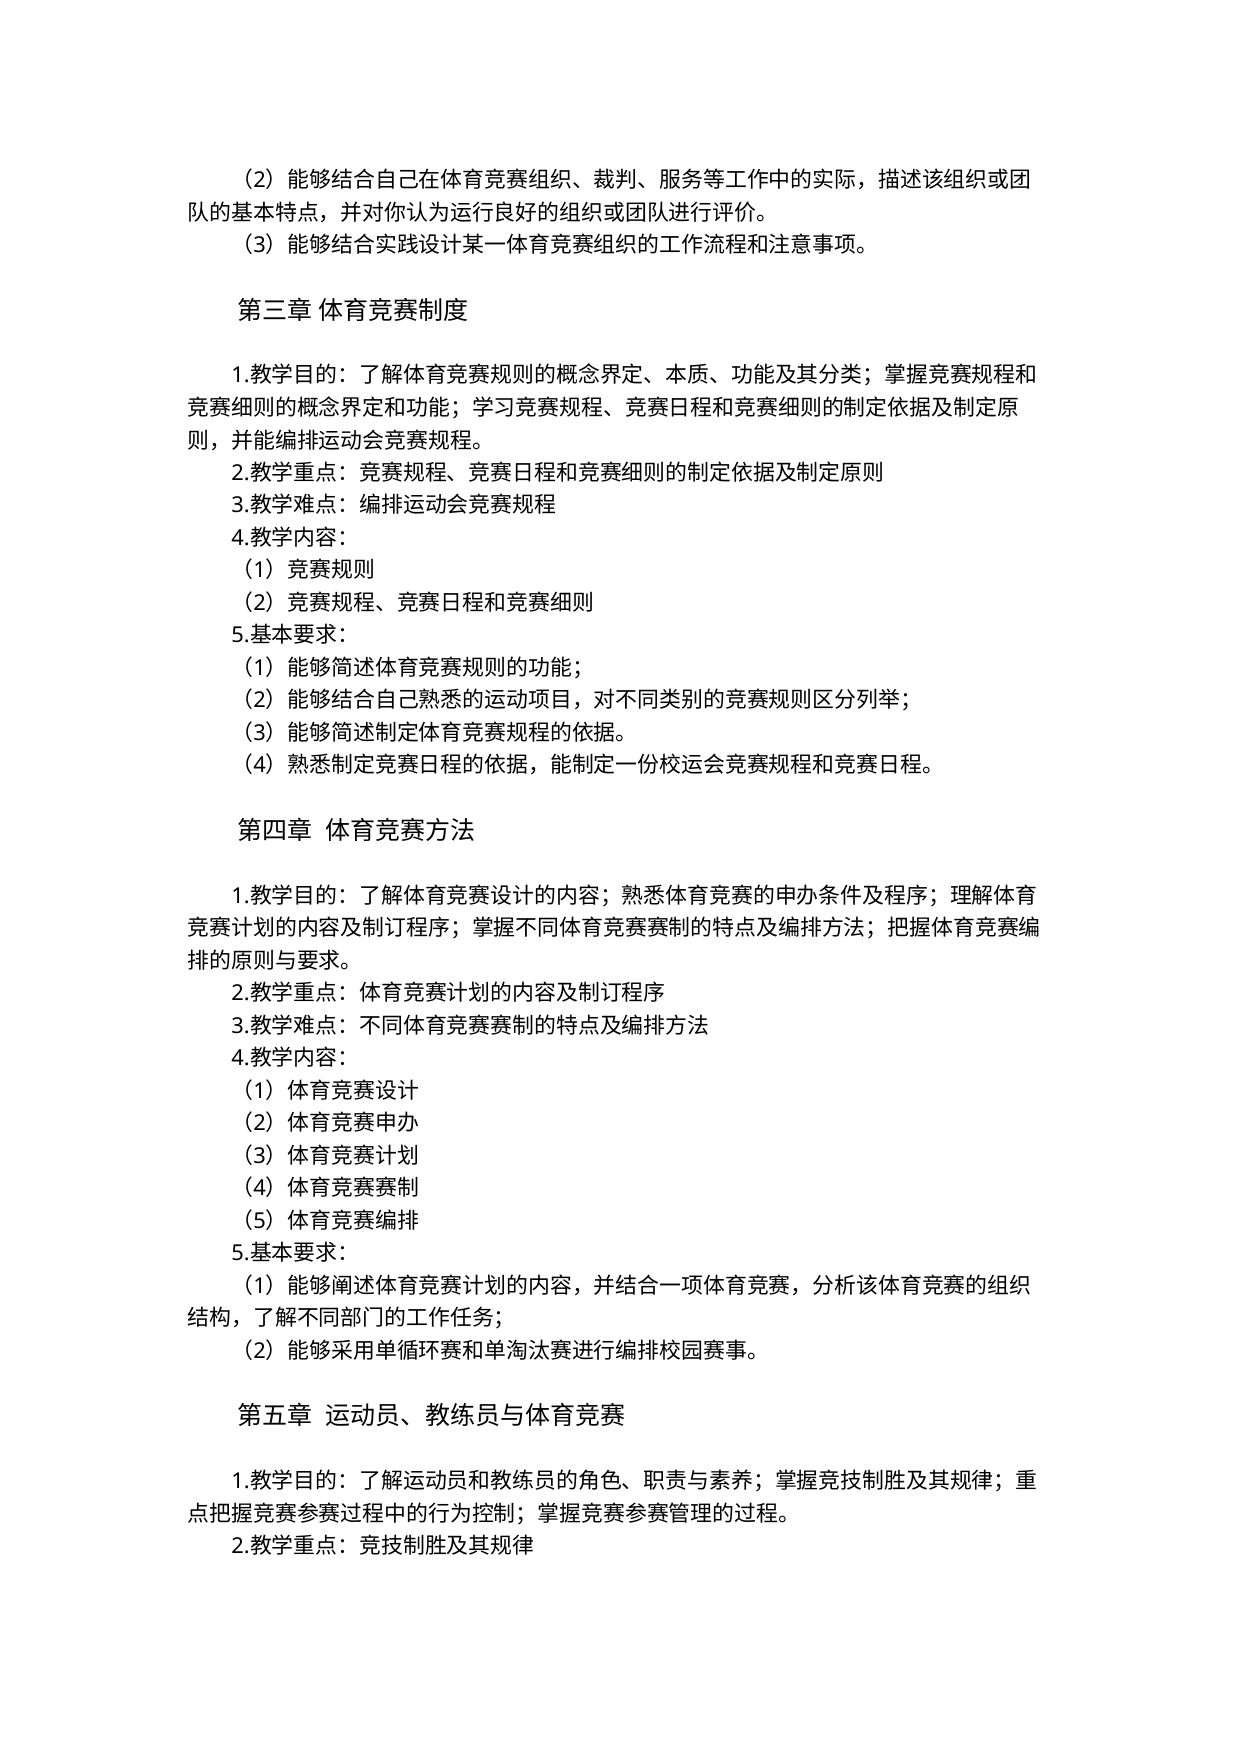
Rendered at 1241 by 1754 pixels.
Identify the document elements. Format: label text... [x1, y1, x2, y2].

text （2）能够结合自己熟悉的运动项目，对不同类别的竞赛规则区分列举； [187, 682, 1053, 715]
text 1.教学目的：了解运动员和教练员的角色、职责与素养；掌握竞技制胜及其规律；重点把握竞赛参赛过程中的行为控制；掌握竞赛参赛管理的过程。 [187, 1463, 1053, 1528]
text 3.教学难点：编排运动会竞赛规程 [187, 487, 1053, 520]
text 5.基本要求： [187, 617, 1053, 650]
text 第五章 运动员、教练员与体育竞赛 [187, 1381, 1053, 1446]
text 第四章 体育竞赛方法 [187, 796, 1053, 861]
text 1.教学目的：了解体育竞赛规则的概念界定、本质、功能及其分类；掌握竞赛规程和竞赛细则的概念界定和功能；学习竞赛规程、竞赛日程和竞赛细则的制定依据及制定原则，并能编排运动会竞赛规程。 [187, 357, 1053, 455]
text （2）竞赛规程、竞赛日程和竞赛细则 [187, 585, 1053, 617]
text （3）能够简述制定体育竞赛规程的依据。 [187, 715, 1053, 747]
text 4.教学内容： [187, 520, 1053, 552]
text 5.基本要求： [187, 1235, 1053, 1267]
text （2）能够采用单循环赛和单淘汰赛进行编排校园赛事。 [187, 1332, 1053, 1365]
text （5）体育竞赛编排 [187, 1202, 1053, 1235]
text （2）体育竞赛申办 [187, 1105, 1053, 1137]
text （1）能够阐述体育竞赛计划的内容，并结合一项体育竞赛，分析该体育竞赛的组织结构，了解不同部门的工作任务； [187, 1267, 1053, 1332]
text （2）能够结合自己在体育竞赛组织、裁判、服务等工作中的实际，描述该组织或团队的基本特点，并对你认为运行良好的组织或团队进行评价。 [187, 162, 1053, 227]
text （1）竞赛规则 [187, 552, 1053, 585]
text （3）体育竞赛计划 [187, 1137, 1053, 1170]
text （3）能够结合实践设计某一体育竞赛组织的工作流程和注意事项。 [187, 227, 1053, 259]
text （1）体育竞赛设计 [187, 1072, 1053, 1105]
text 2.教学重点：体育竞赛计划的内容及制订程序 [187, 975, 1053, 1007]
text 2.教学重点：竞技制胜及其规律 [187, 1528, 1053, 1560]
text （4）体育竞赛赛制 [187, 1170, 1053, 1202]
text 3.教学难点：不同体育竞赛赛制的特点及编排方法 [187, 1007, 1053, 1040]
text （1）能够简述体育竞赛规则的功能； [187, 650, 1053, 682]
text 1.教学目的：了解体育竞赛设计的内容；熟悉体育竞赛的申办条件及程序；理解体育竞赛计划的内容及制订程序；掌握不同体育竞赛赛制的特点及编排方法；把握体育竞赛编排的原则与要求。 [187, 877, 1053, 975]
text 4.教学内容： [187, 1040, 1053, 1072]
text 第三章 体育竞赛制度 [187, 276, 1053, 341]
text 2.教学重点：竞赛规程、竞赛日程和竞赛细则的制定依据及制定原则 [187, 455, 1053, 487]
text （4）熟悉制定竞赛日程的依据，能制定一份校运会竞赛规程和竞赛日程。 [187, 747, 1053, 780]
